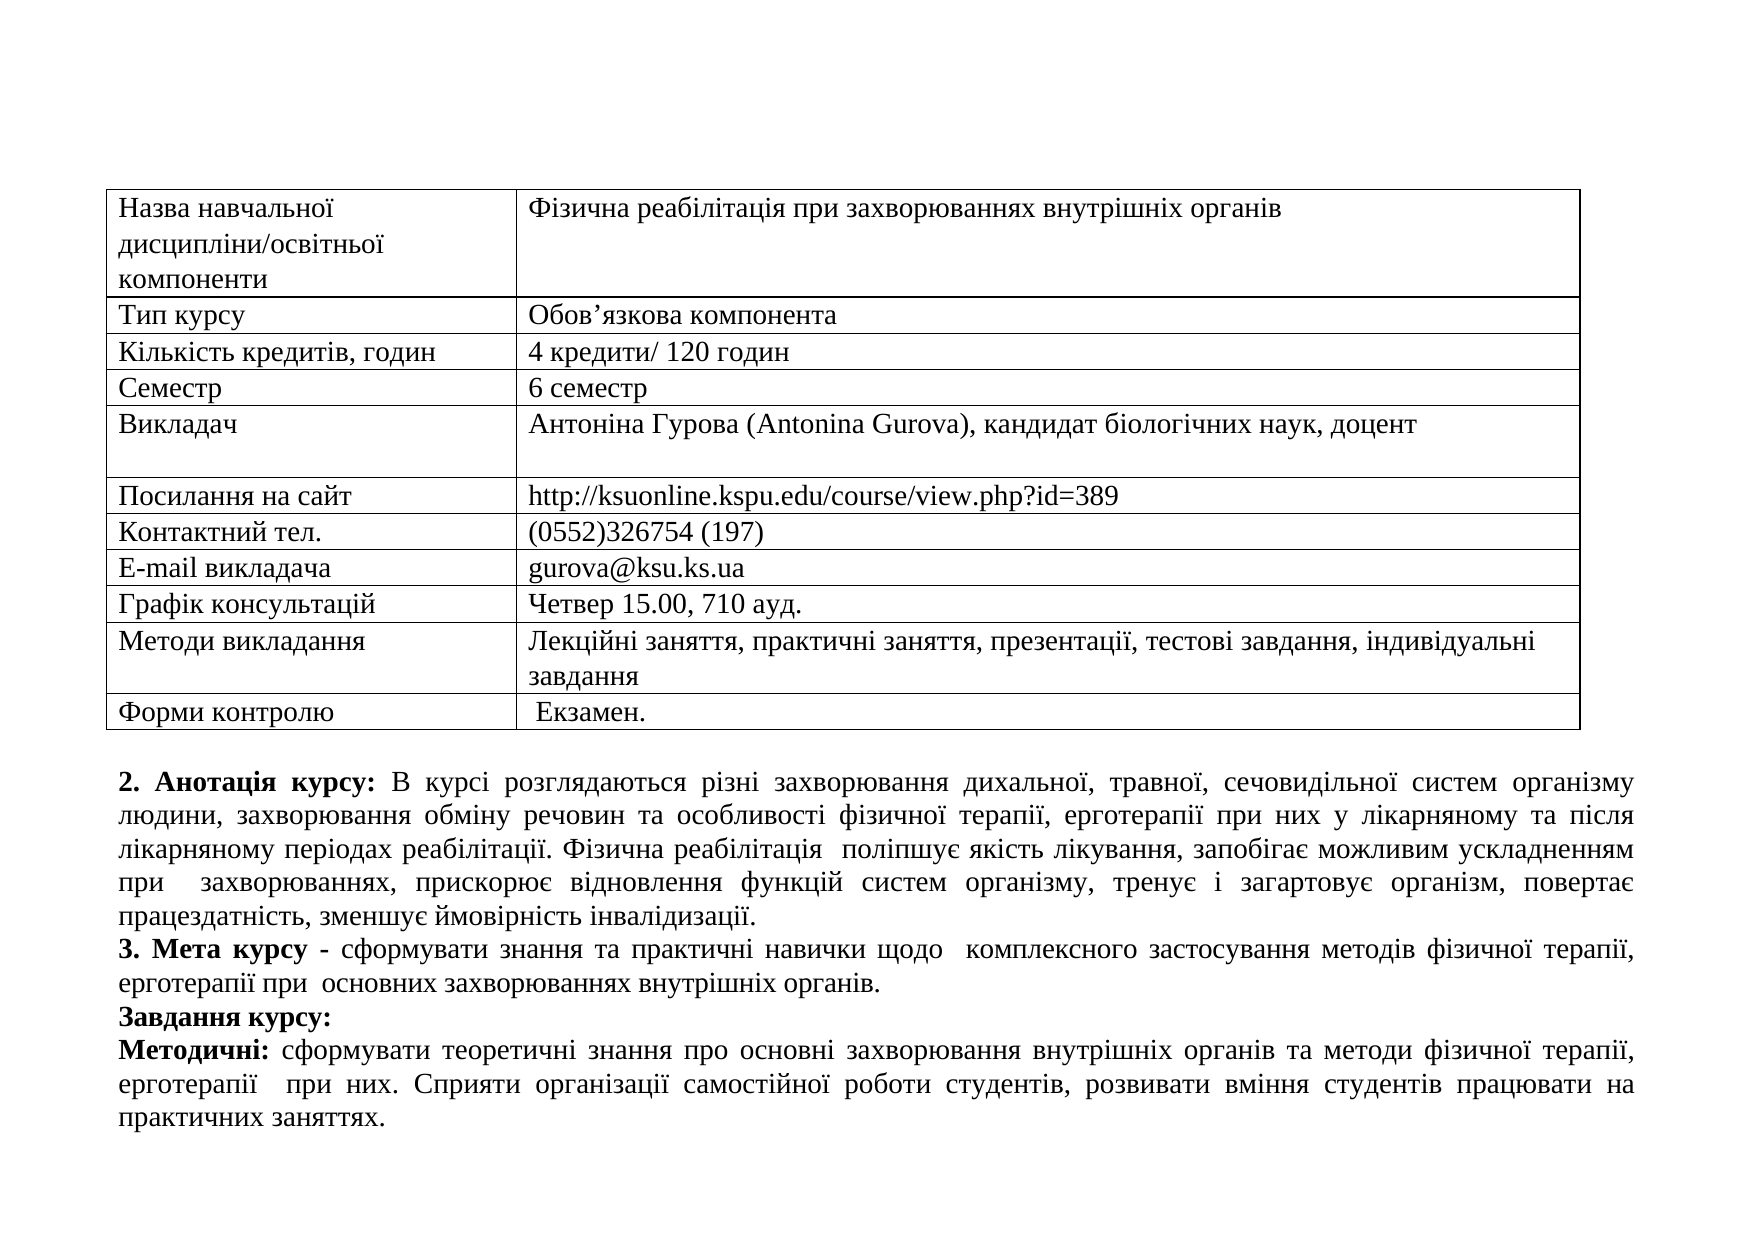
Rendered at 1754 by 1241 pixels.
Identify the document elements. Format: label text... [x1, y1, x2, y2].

table_cell (0552)326754 (197) [517, 514, 1579, 549]
table_cell Викладач [107, 406, 516, 477]
table_cell gurova@ksu.ks.ua [517, 550, 1579, 585]
table_cell 4 кредити/ 120 годин [517, 334, 1579, 369]
table_cell Контактний тел. [107, 514, 516, 549]
table_cell Лекційні заняття, практичні заняття, презентації, тестові завдання, індивідуальні завдання [517, 623, 1579, 693]
table_cell Екзамен. [517, 694, 1579, 729]
table_cell Посилання на сайт [107, 478, 516, 513]
table_cell Семестр [107, 370, 516, 405]
table_cell Графік консультацій [107, 586, 516, 622]
table_header Назва навчальної дисципліни/освітньої компоненти [107, 190, 516, 296]
text 3. Мета курсу - сформувати знання та практичні навички щодо комплексного застосування методів фізичної терапії, ерготерапії при основних захворюваннях внутрішніх органів. [118, 932, 1636, 999]
table_cell http://ksuonline.kspu.edu/course/view.php?id=389 [517, 478, 1579, 513]
table_cell Кількість кредитів, годин [107, 334, 516, 369]
table_cell Тип курсу [107, 298, 516, 333]
table_cell 6 семестр [517, 370, 1579, 405]
table_cell Антоніна Гурова (Antonina Gurova), кандидат біологічних наук, доцент [517, 406, 1579, 477]
table_cell Форми контролю [107, 694, 516, 729]
table_cell Четвер 15.00, 710 ауд. [517, 586, 1579, 622]
table_cell Методи викладання [107, 623, 516, 693]
table_cell E-mail викладача [107, 550, 516, 585]
table_cell Обов’язкова компонента [517, 298, 1579, 333]
table_header Фізична реабілітація при захворюваннях внутрішніх органів [517, 190, 1579, 296]
text Завдання курсу: [118, 999, 1636, 1032]
text Методичні: сформувати теоретичні знання про основні захворювання внутрішніх органів та методи фізичної терапії, ерготерапії при них. Сприяти організації самостійної роботи студентів, розвивати вміння студентів працювати на практичних заняттях. [118, 1032, 1636, 1133]
list 2. Анотація курсу: В курсі розглядаються різні захворювання дихальної, травної, сечовидільної систем організму людини, захворювання обміну речовин та особливості фізичної терапії, ерготерапії при них у лікарняному та після лікарняному періодах реабілітації. Фізична реабілітація поліпшує якість лікування, запобігає можливим ускладненням при захворюваннях, прискорює відновлення функцій систем організму, тренує і загартовує організм, повертає працездатність, зменшує ймовірність інвалідизації. [118, 764, 1636, 932]
